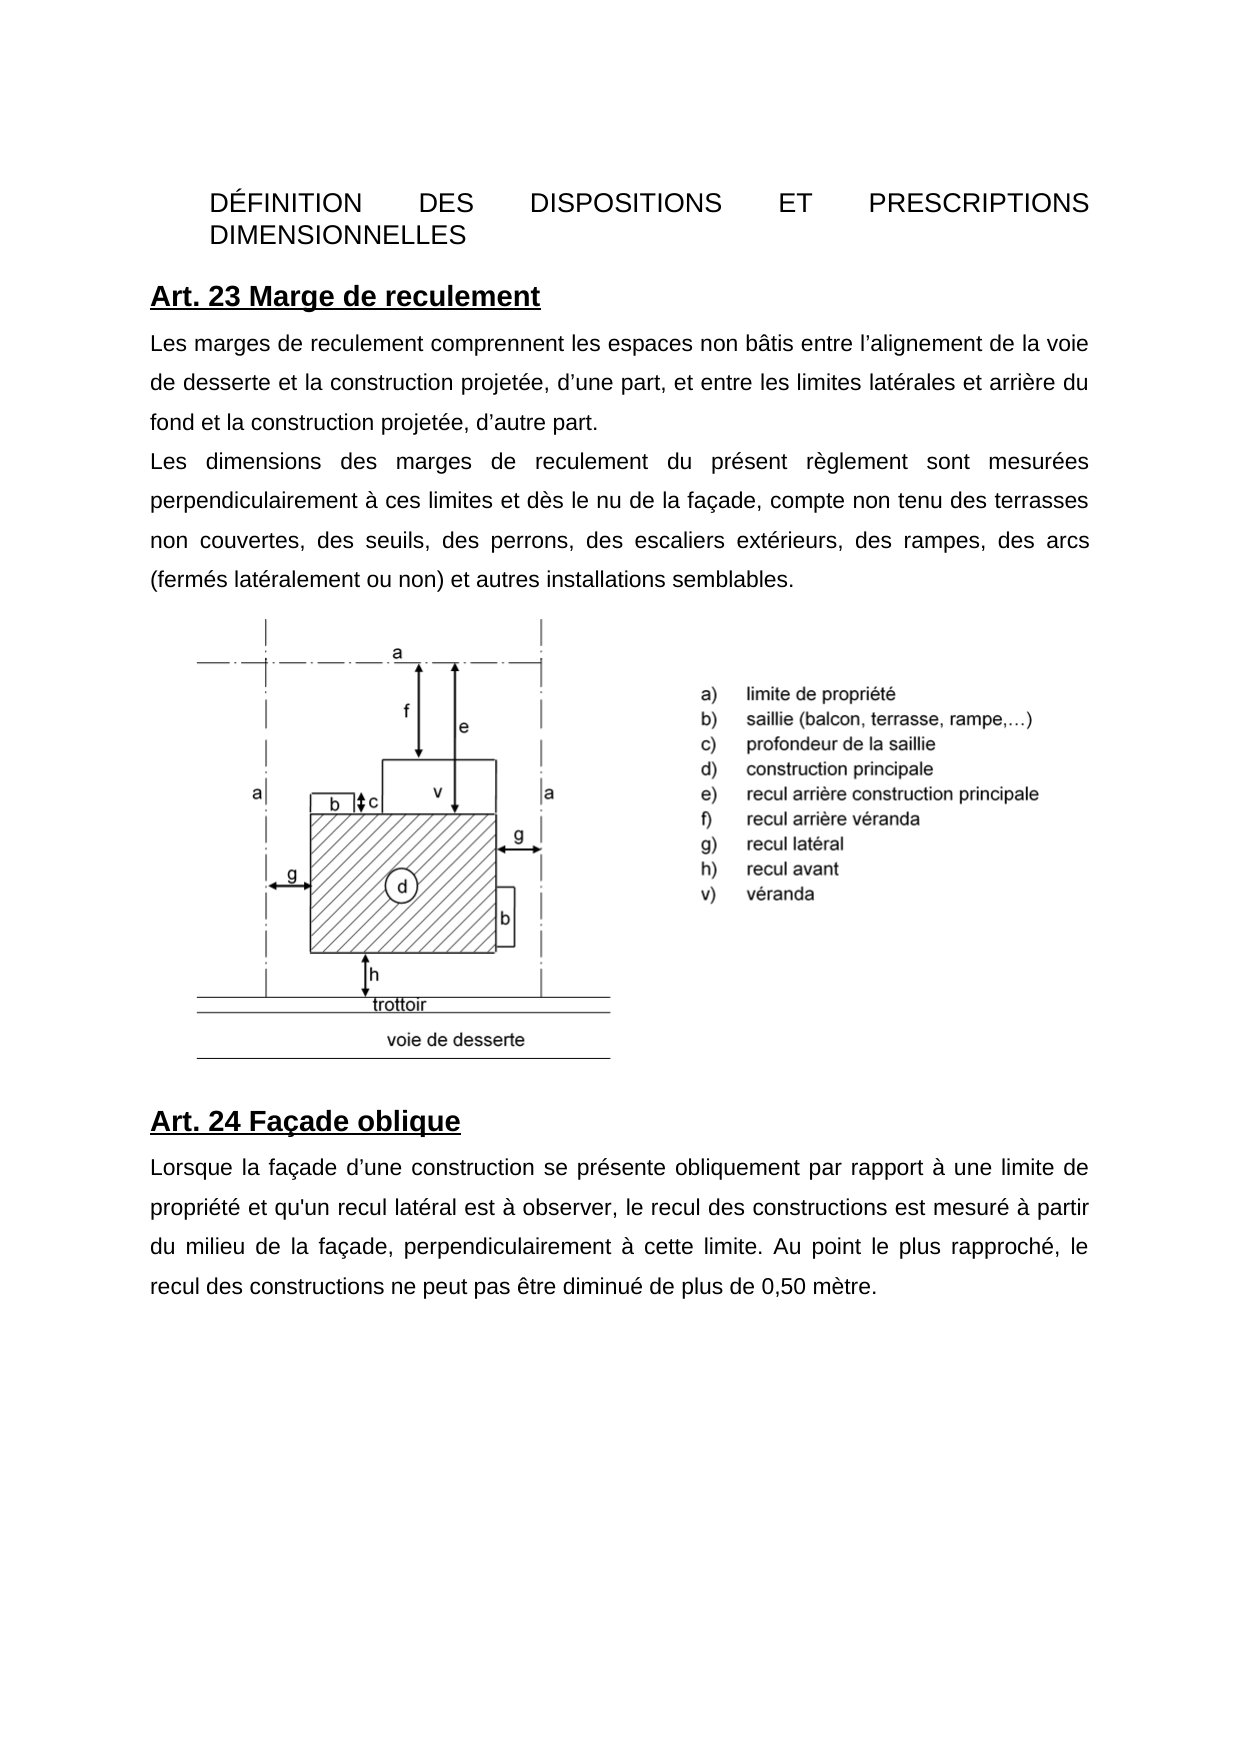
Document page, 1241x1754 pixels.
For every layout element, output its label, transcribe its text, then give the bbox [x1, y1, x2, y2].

title Définition des dispositions et prescriptions dimensionnelles [209, 187, 1090, 250]
text Lorsque la façade d’une construction se présente obliquement par rapport à une limite de propriété et qu'un recul latéral est à observer, le recul des constructions est mesuré à partir du milieu de la façade, perpendiculairement à cette limite. Au point le plus rapproché, le recul des constructions ne peut pas être diminué de plus de 0,50 mètre. [150, 1154, 1090, 1299]
subtitle Art. 24 Façade oblique [150, 1104, 1090, 1137]
subtitle Art. 23 Marge de reculement [150, 279, 1090, 313]
text Les dimensions des marges de reculement du présent règlement sont mesurées perpendiculairement à ces limites et dès le nu de la façade, compte non tenu des terrasses non couvertes, des seuils, des perrons, des escaliers extérieurs, des rampes, des arcs (fermés latéralement ou non) et autres installations semblables. [150, 448, 1090, 593]
text Les marges de reculement comprennent les espaces non bâtis entre l’alignement de la voie de desserte et la construction projetée, d’une part, et entre les limites latérales et arrière du fond et la construction projetée, d’autre part. [150, 329, 1090, 435]
picture [193, 605, 1047, 1066]
